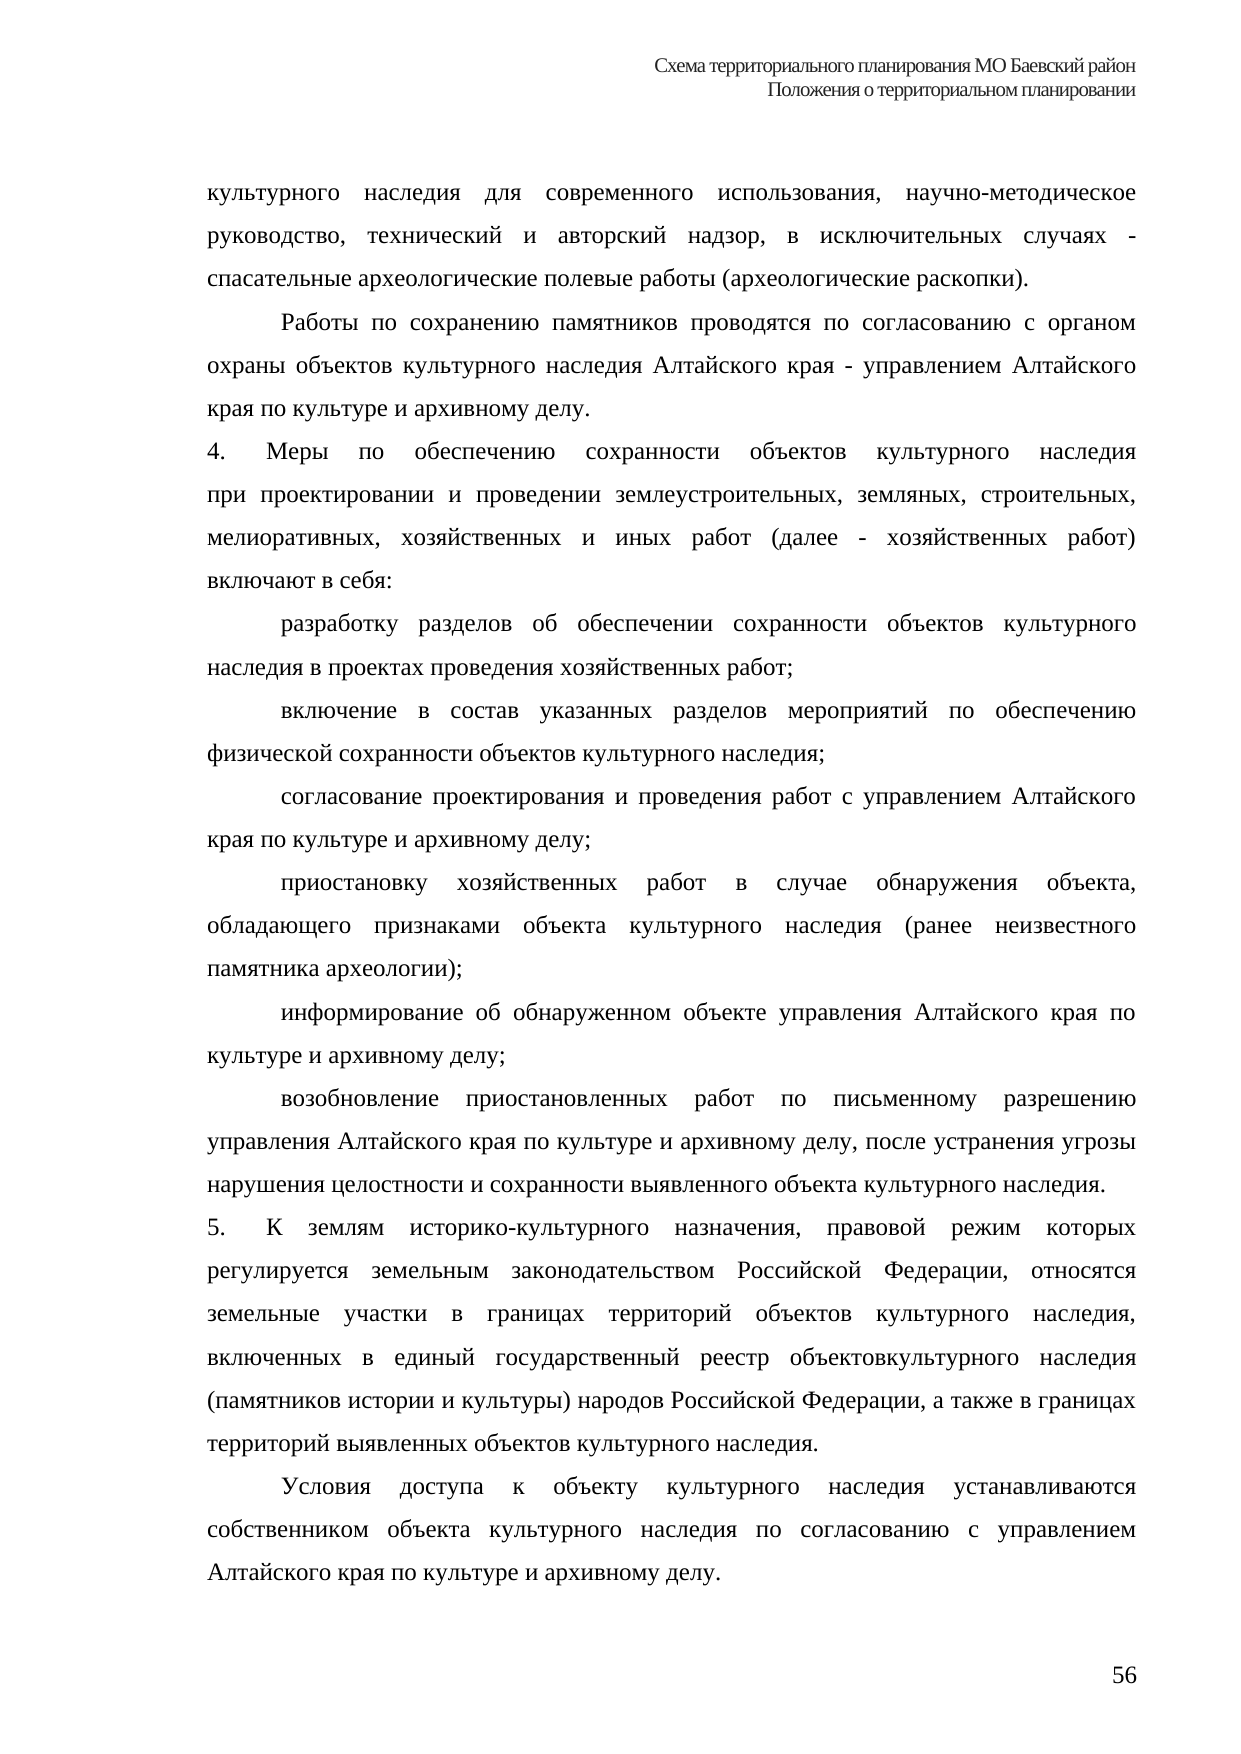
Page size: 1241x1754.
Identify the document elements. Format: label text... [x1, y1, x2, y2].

text согласование проектирования и проведения работ с управлением Алтайского края по культуре и архивному делу; [207, 781, 1137, 853]
text Условия доступа к объекту культурного наследия устанавливаются собственником объекта культурного наследия по согласованию с управлением Алтайского края по культуре и архивному делу. [207, 1471, 1137, 1586]
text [207, 177, 1137, 292]
text информирование об обнаруженном объекте управления Алтайского края по культуре и архивному делу; [207, 997, 1137, 1068]
text Работы по сохранению памятников проводятся по согласованию с органом охраны объектов культурного наследия Алтайского края - управлением Алтайского края по культуре и архивному делу. [207, 307, 1137, 422]
text приостановку хозяйственных работ в случае обнаружения объекта, обладающего признаками объекта культурного наследия (ранее неизвестного памятника археологии); [207, 867, 1137, 982]
text 4. Меры по обеспечению сохранности объектов культурного наследия при проектировании и проведении землеустроительных, земляных, строительных, мелиоративных, хозяйственных и иных работ (далее - хозяйственных работ) включают в себя: [207, 436, 1137, 594]
text включение в состав указанных разделов мероприятий по обеспечению физической сохранности объектов культурного наследия; [207, 695, 1137, 767]
text 5. К землям историко-культурного назначения, правовой режим которых регулируется земельным законодательством Российской Федерации, относятся земельные участки в границах территорий объектов культурного наследия, включенных в единый государственный реестр объектовкультурного наследия (памятников истории и культуры) народов Российской Федерации, а также в границах территорий выявленных объектов культурного наследия. [207, 1212, 1137, 1457]
text разработку разделов об обеспечении сохранности объектов культурного наследия в проектах проведения хозяйственных работ; [207, 608, 1137, 680]
text возобновление приостановленных работ по письменному разрешению управления Алтайского края по культуре и архивному делу, после устранения угрозы нарушения целостности и сохранности выявленного объекта культурного наследия. [207, 1083, 1137, 1198]
